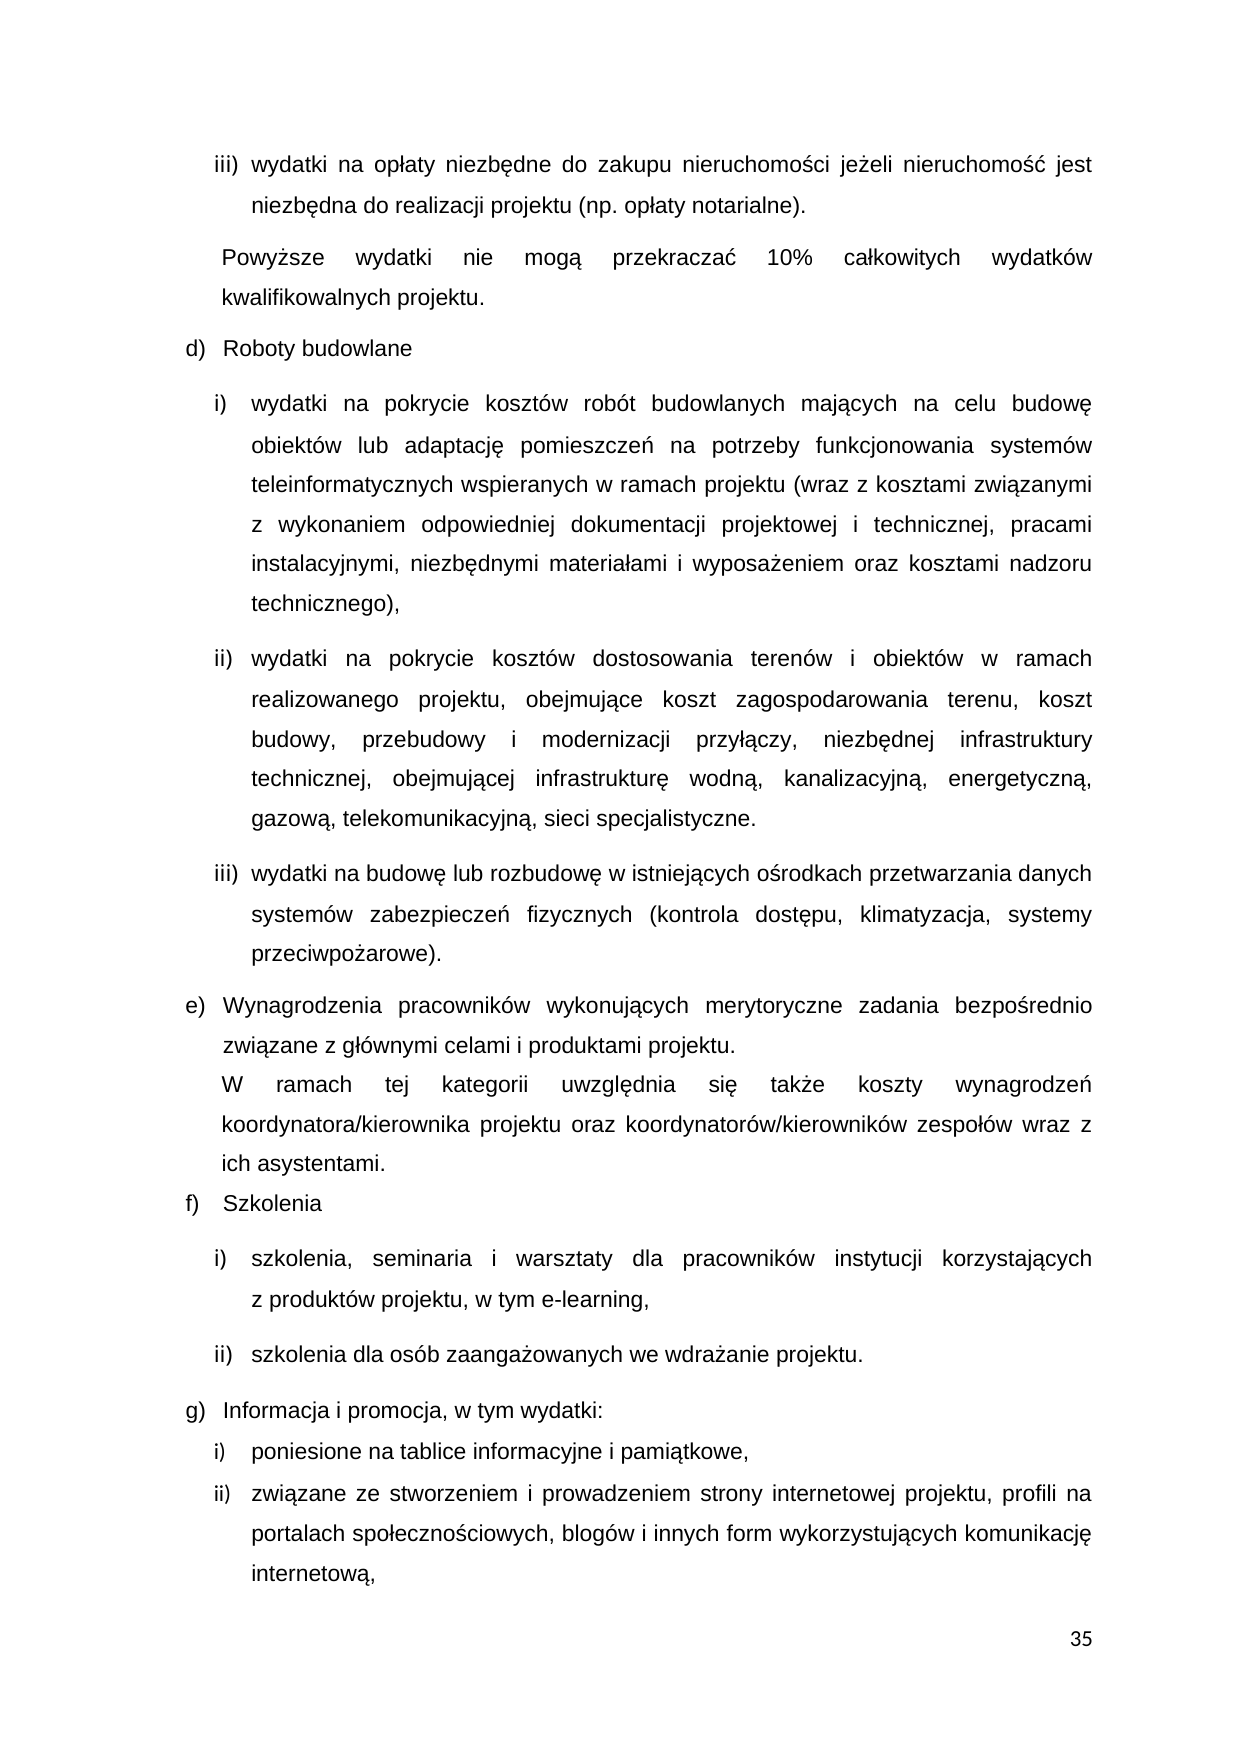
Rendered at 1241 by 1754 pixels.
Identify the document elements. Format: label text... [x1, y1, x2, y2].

list związane ze stworzeniem i prowadzeniem strony internetowej projektu, profili na portalach społecznościowych, blogów i innych form wykorzystujących komunikację internetową, [213, 1479, 1093, 1586]
list Szkolenia [185, 1190, 1093, 1216]
list Informacja i promocja, w tym wydatki: [185, 1397, 1093, 1424]
list wydatki na opłaty niezbędne do zakupu nieruchomości jeżeli nieruchomość jest niezbędna do realizacji projektu (np. opłaty notarialne). [213, 148, 1093, 218]
list szkolenia, seminaria i warsztaty dla pracowników instytucji korzystających z produktów projektu, w tym e-learning, [213, 1242, 1093, 1312]
text Powyższe wydatki nie mogą przekraczać 10% całkowitych wydatków kwalifikowalnych projektu. [221, 244, 1093, 310]
list Wynagrodzenia pracowników wykonujących merytoryczne zadania bezpośrednio związane z głównymi celami i produktami projektu. [185, 992, 1093, 1058]
list wydatki na pokrycie kosztów robót budowlanych mających na celu budowę obiektów lub adaptację pomieszczeń na potrzeby funkcjonowania systemów teleinformatycznych wspieranych w ramach projektu (wraz z kosztami związanymi z wykonaniem odpowiedniej dokumentacji projektowej i technicznej, pracami instalacyjnymi, niezbędnymi materiałami i wyposażeniem oraz kosztami nadzoru technicznego), [213, 387, 1093, 616]
list wydatki na pokrycie kosztów dostosowania terenów i obiektów w ramach realizowanego projektu, obejmujące koszt zagospodarowania terenu, koszt budowy, przebudowy i modernizacji przyłączy, niezbędnej infrastruktury technicznej, obejmującej infrastrukturę wodną, kanalizacyjną, energetyczną, gazową, telekomunikacyjną, sieci specjalistyczne. [213, 642, 1093, 831]
text W ramach tej kategorii uwzględnia się także koszty wynagrodzeń koordynatora/kierownika projektu oraz koordynatorów/kierowników zespołów wraz z ich asystentami. [221, 1071, 1093, 1177]
list szkolenia dla osób zaangażowanych we wdrażanie projektu. [213, 1338, 1093, 1369]
list wydatki na budowę lub rozbudowę w istniejących ośrodkach przetwarzania danych systemów zabezpieczeń fizycznych (kontrola dostępu, klimatyzacja, systemy przeciwpożarowe). [213, 856, 1093, 967]
list poniesione na tablice informacyjne i pamiątkowe, [213, 1437, 1093, 1465]
list Roboty budowlane [185, 335, 1093, 362]
